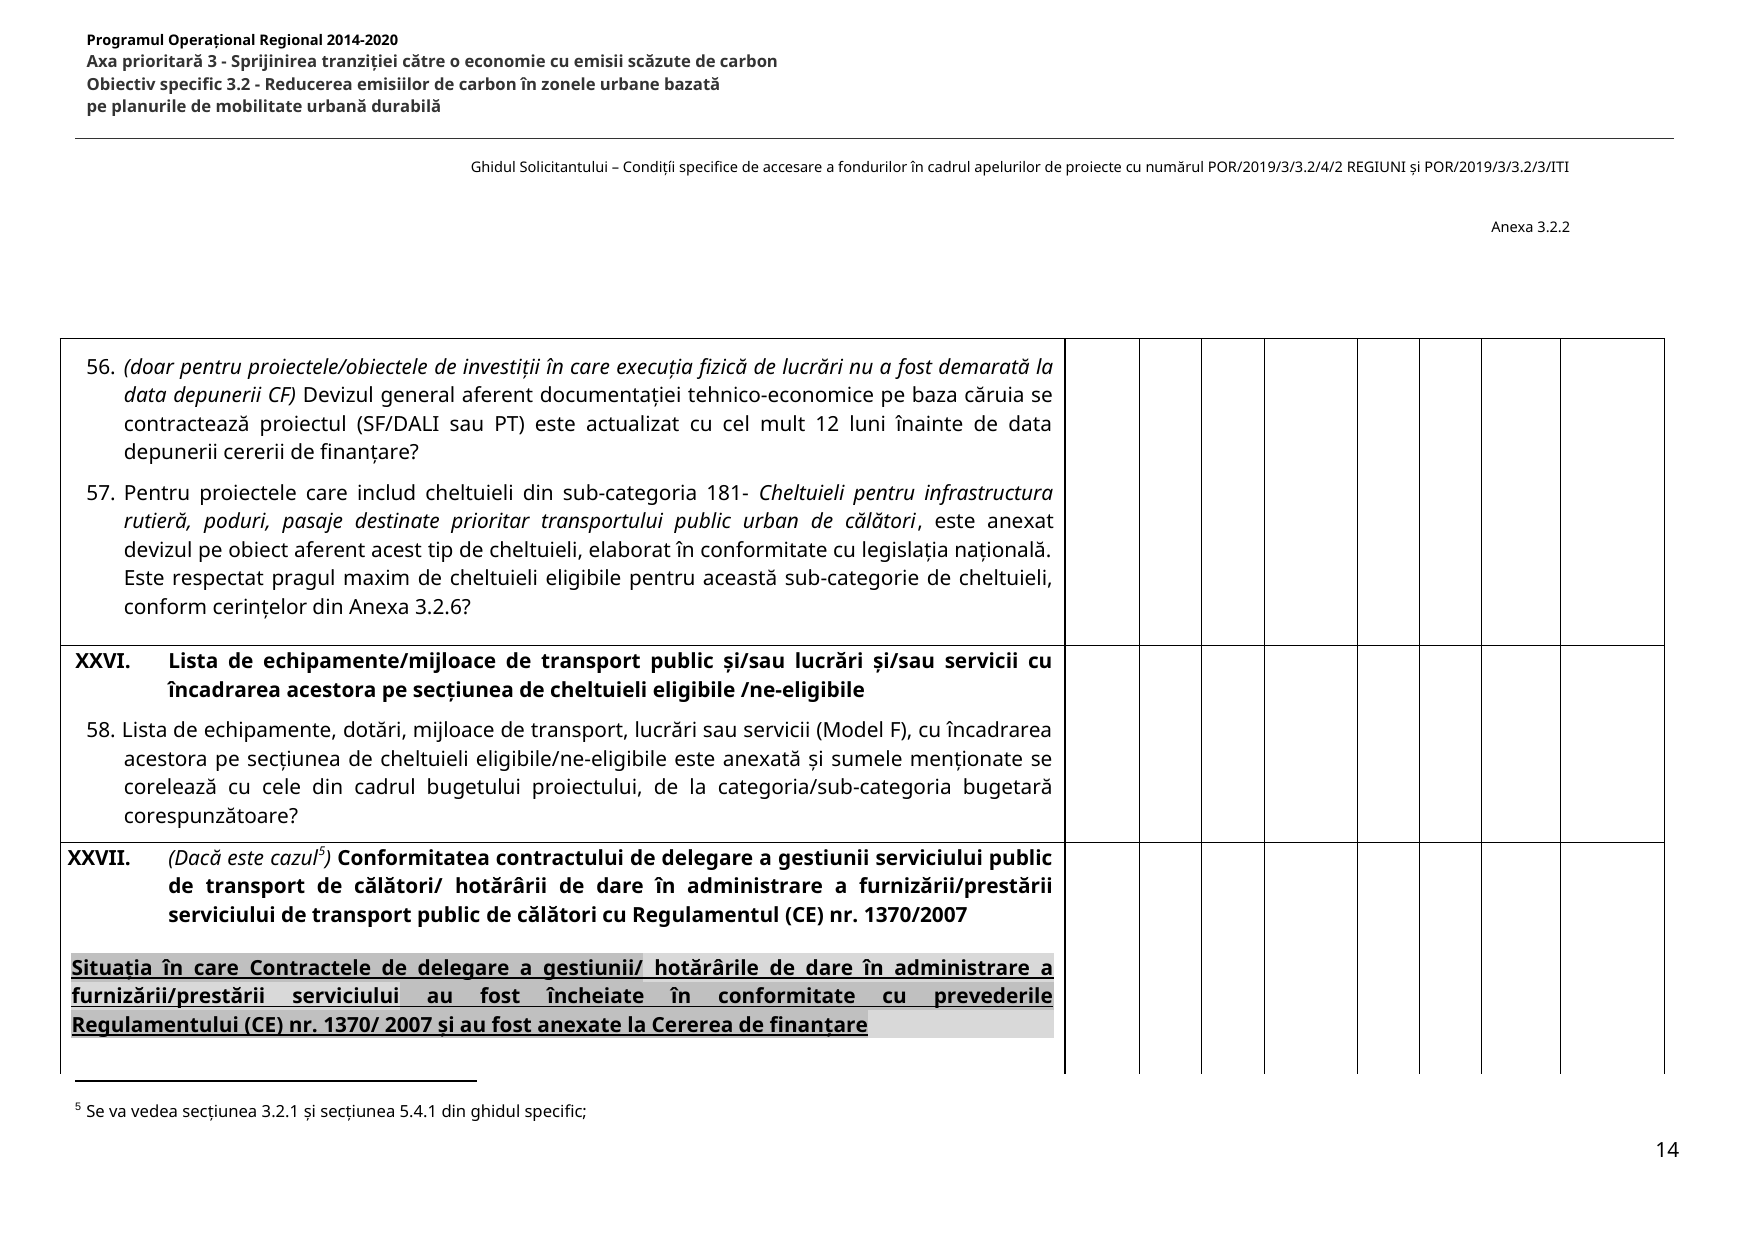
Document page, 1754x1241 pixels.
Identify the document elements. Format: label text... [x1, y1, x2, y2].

table_cell [1202, 843, 1264, 1074]
table_cell [1202, 339, 1264, 645]
table_cell [1140, 843, 1201, 1074]
table_cell [1358, 843, 1419, 1074]
table_cell [1066, 646, 1139, 842]
table_cell [1140, 339, 1201, 645]
table_cell [1420, 843, 1481, 1074]
table_cell [1561, 843, 1664, 1074]
table_cell [1420, 339, 1481, 645]
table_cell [61, 843, 1064, 1074]
table_cell [1265, 843, 1357, 1074]
table_cell [1066, 843, 1139, 1074]
table_cell [1358, 646, 1419, 842]
table_cell [1066, 339, 1139, 645]
table_cell [1202, 646, 1264, 842]
table_cell [1265, 339, 1357, 645]
table_cell [1265, 646, 1357, 842]
table_cell Lista de echipamente/mijloace de transport public și/sau lucrări și/sau servicii cu încadrarea acestora pe secțiunea de cheltuieli eligibile /ne-eligibile Lista de echipamente, dotări, mijloace de transport, lucrări sau servicii (Model F), cu încadrarea acestora pe secțiunea de cheltuieli eligibile/ne-eligibile este anexată și sumele menționate se corelează cu cele din cadrul bugetului proiectului, de la categoria/sub-categoria bugetară corespunzătoare? [61, 646, 1064, 842]
table_cell [1561, 646, 1664, 842]
table_cell [1140, 646, 1201, 842]
table_cell [1482, 646, 1560, 842]
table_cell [61, 339, 1064, 645]
table_cell [1482, 843, 1560, 1074]
table_cell [1561, 339, 1664, 645]
table_cell [1420, 646, 1481, 842]
table_cell [1482, 339, 1560, 645]
table_cell [1358, 339, 1419, 645]
